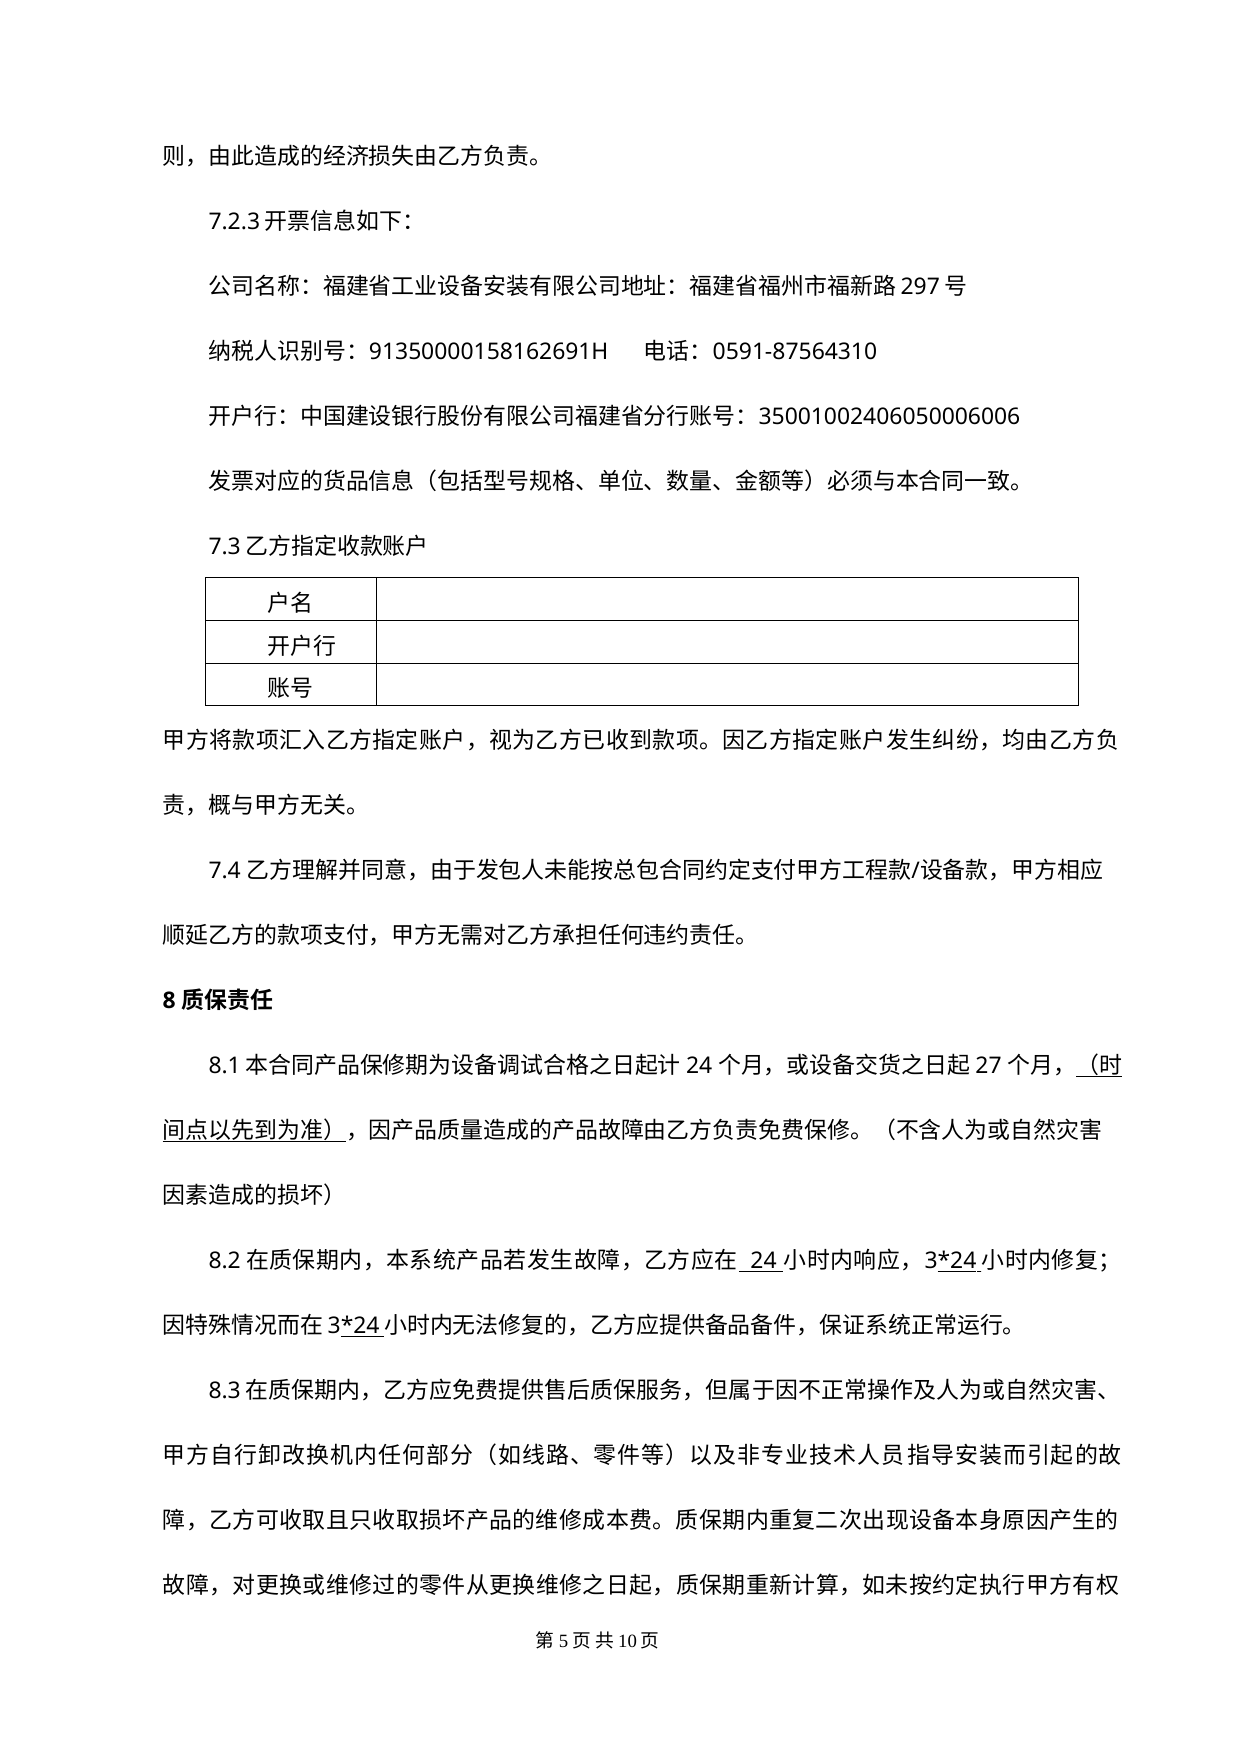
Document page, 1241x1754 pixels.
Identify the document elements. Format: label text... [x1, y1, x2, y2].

text 公司名称：福建省工业设备安装有限公司地址：福建省福州市福新路297号 [162, 252, 1122, 317]
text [162, 1356, 1122, 1616]
text 8.1本合同产品保修期为设备调试合格之日起计 24 个月，或设备交货之日起 27 个月，（时间点以先到为准），因产品质量造成的产品故障由乙方负责免费保修。（不含人为或自然灾害因素造成的损坏） [162, 1031, 1122, 1226]
text 发票对应的货品信息（包括型号规格、单位、数量、金额等）必须与本合同一致。 [162, 447, 1122, 512]
text 7.2.3开票信息如下： [162, 187, 1122, 252]
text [162, 122, 1122, 187]
text 7.3乙方指定收款账户 [162, 512, 1122, 577]
text 甲方将款项汇入乙方指定账户，视为乙方已收到款项。因乙方指定账户发生纠纷，均由乙方负责，概与甲方无关。 [162, 706, 1122, 836]
table_cell [377, 664, 1078, 705]
table_header 户名 [206, 578, 376, 620]
text 7.4 乙方理解并同意，由于发包人未能按总包合同约定支付甲方工程款/设备款，甲方相应顺延乙方的款项支付，甲方无需对乙方承担任何违约责任。 [162, 836, 1122, 966]
table_cell [377, 621, 1078, 662]
table_header [377, 578, 1078, 620]
text 8.2在质保期内，本系统产品若发生故障，乙方应在 24 小时内响应，3*24小时内修复；因特殊情况而在3*24小时内无法修复的，乙方应提供备品备件，保证系统正常运行。 [162, 1226, 1122, 1356]
table_cell 账号 [206, 664, 376, 705]
text 开户行：中国建设银行股份有限公司福建省分行账号：35001002406050006006 [162, 382, 1122, 447]
text 8 质保责任 [162, 966, 1122, 1031]
table_cell 开户行 [206, 621, 376, 662]
text 纳税人识别号：91350000158162691H 电话：0591-87564310 [162, 317, 1122, 382]
